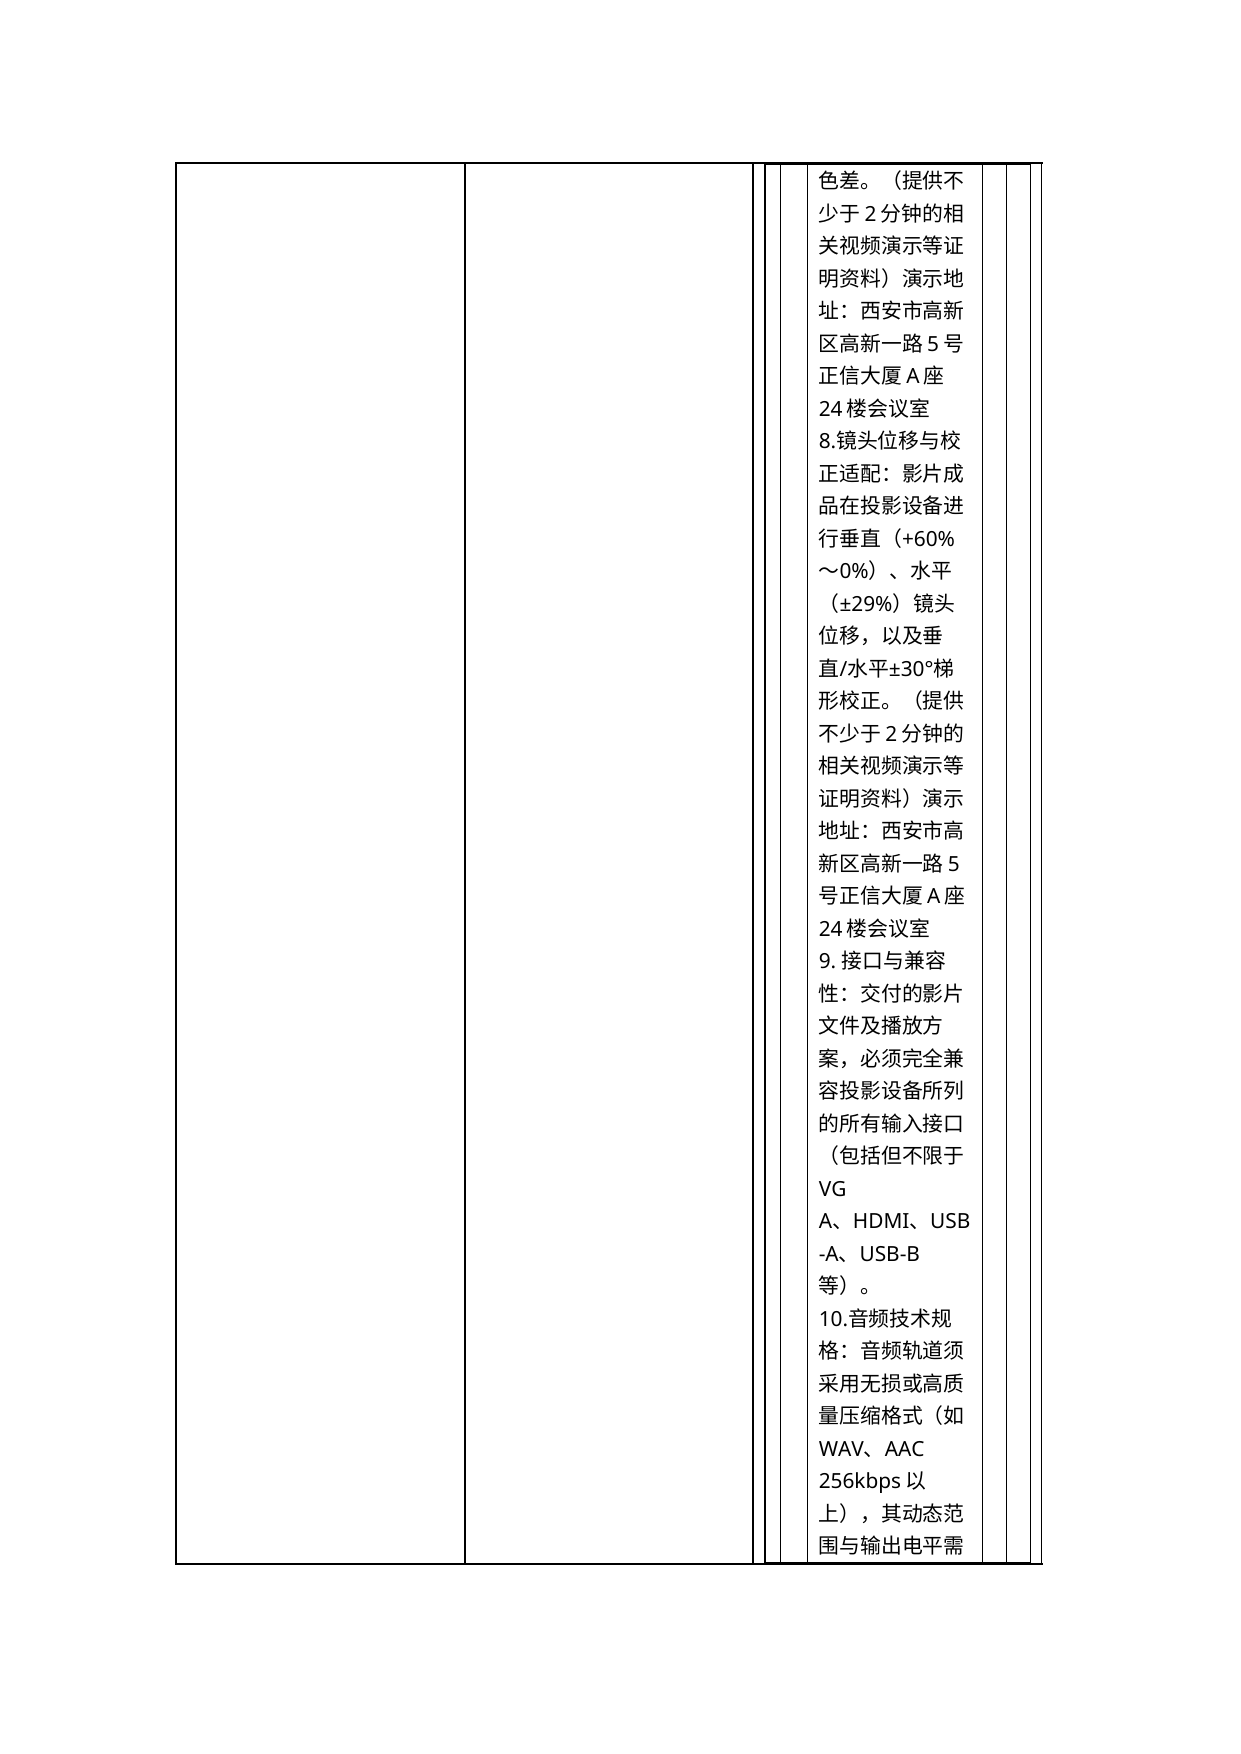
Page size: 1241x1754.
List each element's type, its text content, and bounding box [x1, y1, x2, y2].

table_cell [808, 165, 982, 1562]
table_cell [754, 164, 764, 1563]
table_cell [466, 164, 752, 1563]
table_cell [1031, 164, 1041, 1563]
table_cell [766, 165, 780, 1562]
table_cell [781, 165, 807, 1562]
table_cell 1 [177, 164, 464, 1563]
table_cell [1007, 165, 1030, 1562]
table_cell [983, 165, 1006, 1562]
